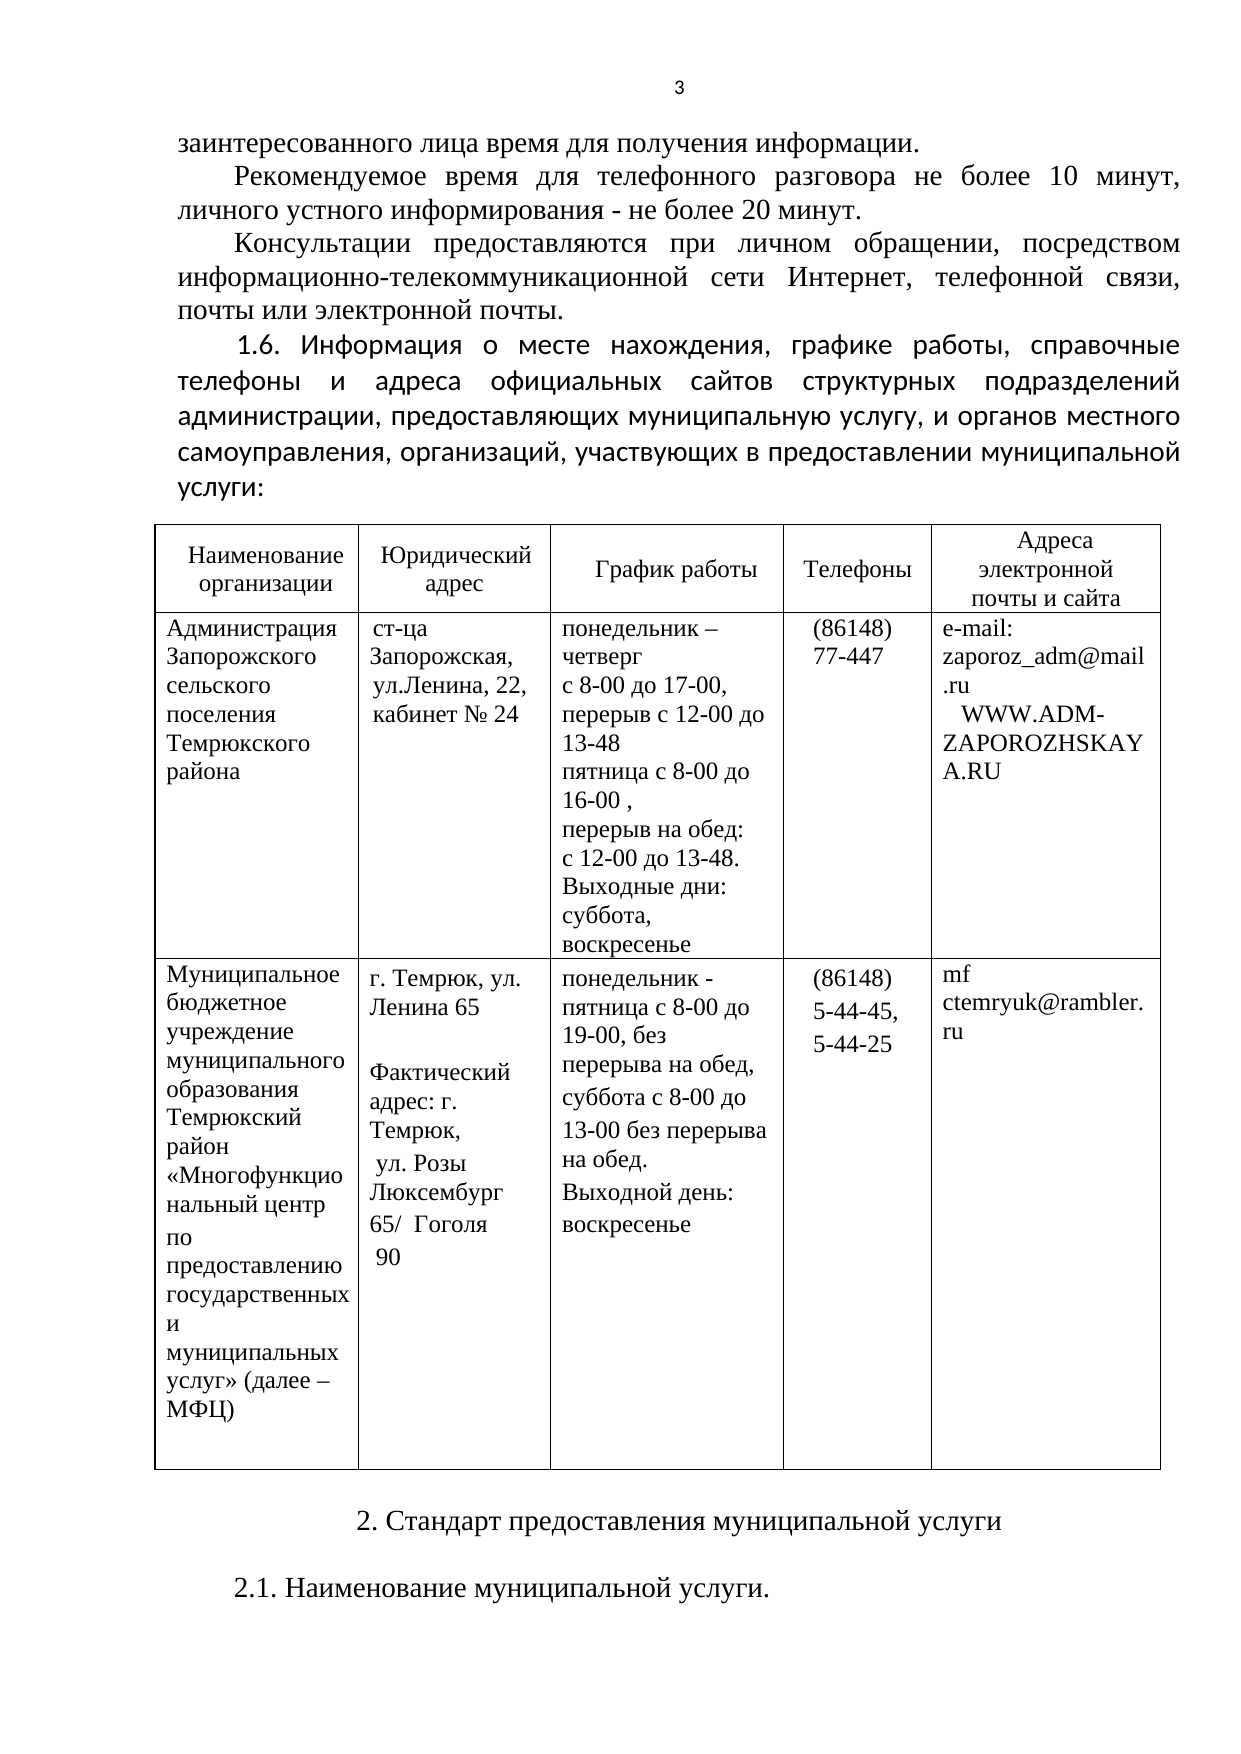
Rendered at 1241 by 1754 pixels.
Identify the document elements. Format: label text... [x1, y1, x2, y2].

table_header Юридический адрес [359, 525, 550, 612]
text 1.6. Информация о месте нахождения, графике работы, справочные телефоны и адреса официальных сайтов структурных подразделений администрации, предоставляющих муниципальную услугу, и органов местного самоуправления, организаций, участвующих в предоставлении муниципальной услуги: [177, 326, 1181, 504]
table_cell понедельник – четверг с 8-00 до 17-00, перерыв с 12-00 до 13-48 пятница с 8-00 до 16-00 , перерыв на обед: с 12-00 до 13-48. Выходные дни: суббота, воскресенье [551, 613, 783, 958]
table_cell Администрация Запорожского сельского поселения Темрюкского района [156, 613, 358, 958]
text 2. Стандарт предоставления муниципальной услуги [177, 1503, 1181, 1537]
text 2.1. Наименование муниципальной услуги. [177, 1570, 1181, 1604]
text Рекомендуемое время для телефонного разговора не более 10 минут, личного устного информирования - не более 20 минут. [177, 158, 1181, 225]
table_header График работы [551, 525, 783, 612]
text Консультации предоставляются при личном обращении, посредством информационно-телекоммуникационной сети Интернет, телефонной связи, почты или электронной почты. [177, 225, 1181, 326]
table_cell ст-ца Запорожская, ул.Ленина, 22, кабинет № 24 [359, 613, 550, 958]
table_cell e-mail: zaporoz_adm@mail.ru WWW.ADM-ZAPOROZHSKAYA.RU [932, 613, 1160, 958]
table_cell mfctemryuk@rambler.ru [932, 959, 1160, 1469]
table_cell понедельник - пятница с 8-00 до 19-00, без перерыва на обед, суббота с 8-00 до 13-00 без перерыва на обед. Выходной день: воскресенье [551, 959, 783, 1469]
table_cell (86148) 77-447 [784, 613, 931, 958]
table_cell г. Темрюк, ул. Ленина 65 Фактический адрес: г. Темрюк, ул. Розы Люксембург 65/ Гоголя 90 [359, 959, 550, 1469]
table_cell (86148) 5-44-45, 5-44-25 [784, 959, 931, 1469]
table_header Наименование организации [156, 525, 358, 612]
table_cell Муниципальное бюджетное учреждение муниципального образования Темрюкский район «Многофункциональный центр по предоставлению государственных и муниципальных услуг» (далее –МФЦ) [156, 959, 358, 1469]
table_header Телефоны [784, 525, 931, 612]
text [177, 125, 1181, 158]
table_header Адреса электронной почты и сайта [932, 525, 1160, 612]
